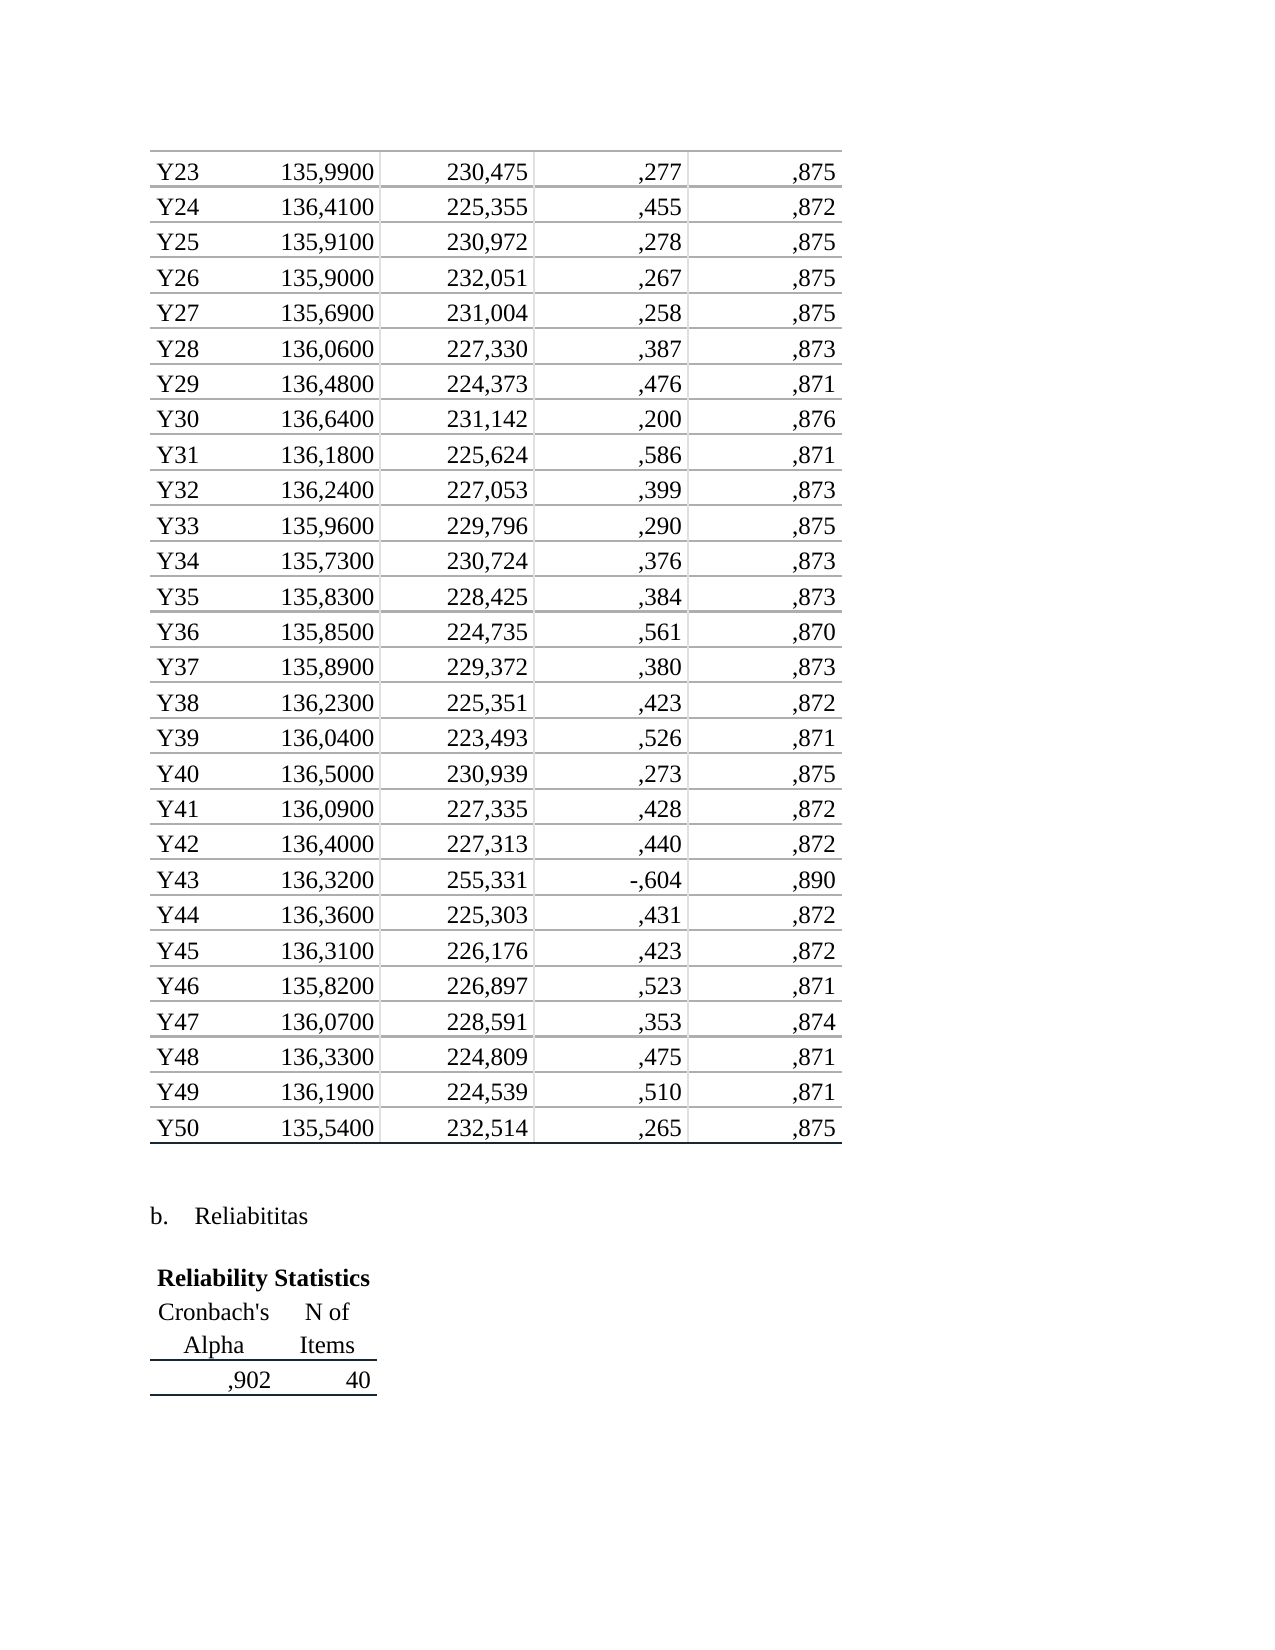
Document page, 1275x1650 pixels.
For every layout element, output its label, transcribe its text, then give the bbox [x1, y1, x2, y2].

table_cell 40 [277, 1361, 377, 1394]
table_cell 136,3600 [227, 896, 379, 929]
table_cell ,267 [535, 258, 687, 292]
table_cell Y44 [150, 896, 227, 929]
table_cell 136,0600 [227, 329, 379, 362]
table_cell 227,053 [381, 471, 533, 504]
table_cell ,874 [689, 1002, 842, 1035]
table_cell 136,0900 [227, 790, 379, 823]
table_cell 136,3200 [227, 860, 379, 894]
table_cell ,871 [689, 1073, 842, 1106]
table_cell 135,9100 [227, 223, 379, 256]
table_cell ,510 [535, 1073, 687, 1106]
table_cell ,523 [535, 967, 687, 1000]
table_cell Y42 [150, 825, 227, 858]
table_cell 135,9600 [227, 506, 379, 539]
table_cell ,873 [689, 577, 842, 610]
table_cell Y34 [150, 542, 227, 575]
table_cell 136,4000 [227, 825, 379, 858]
table_cell 223,493 [381, 719, 533, 752]
table_cell ,873 [689, 542, 842, 575]
table_cell 228,425 [381, 577, 533, 610]
table_cell ,353 [535, 1002, 687, 1035]
table_cell ,455 [535, 188, 687, 221]
table_cell ,872 [689, 825, 842, 858]
table_cell 229,372 [381, 648, 533, 681]
table_cell ,384 [535, 577, 687, 610]
table_cell 230,475 [381, 152, 533, 185]
table_cell Y49 [150, 1073, 227, 1106]
table_cell ,890 [689, 860, 842, 894]
table_cell Cronbach's Alpha [150, 1292, 277, 1359]
table_cell Y46 [150, 967, 227, 1000]
table_cell 135,7300 [227, 542, 379, 575]
table_cell ,273 [535, 754, 687, 787]
table_cell Y41 [150, 790, 227, 823]
table_cell Y38 [150, 683, 227, 717]
table_cell Y24 [150, 188, 227, 221]
table_cell ,875 [689, 294, 842, 327]
table_cell Y45 [150, 931, 227, 964]
table_cell 226,897 [381, 967, 533, 1000]
table_cell 136,2400 [227, 471, 379, 504]
table_cell ,200 [535, 400, 687, 433]
table_cell ,875 [689, 506, 842, 539]
table_cell ,875 [689, 258, 842, 292]
table_cell Y39 [150, 719, 227, 752]
table_cell ,871 [689, 435, 842, 469]
table_cell ,428 [535, 790, 687, 823]
table_cell 135,6900 [227, 294, 379, 327]
table_header Reliability Statistics [150, 1259, 377, 1292]
table_cell 225,303 [381, 896, 533, 929]
table_cell ,586 [535, 435, 687, 469]
table_cell ,277 [535, 152, 687, 185]
table_cell 225,624 [381, 435, 533, 469]
table_cell 232,514 [381, 1108, 533, 1142]
table_cell 136,3300 [227, 1038, 379, 1071]
table_cell ,876 [689, 400, 842, 433]
table_cell ,376 [535, 542, 687, 575]
table_cell ,258 [535, 294, 687, 327]
table_cell Y36 [150, 613, 227, 646]
table_cell ,399 [535, 471, 687, 504]
table_cell 229,796 [381, 506, 533, 539]
table_cell 224,735 [381, 613, 533, 646]
list Reliabititas [150, 1201, 1125, 1230]
table_cell 135,8300 [227, 577, 379, 610]
table_cell ,872 [689, 896, 842, 929]
table_cell 227,313 [381, 825, 533, 858]
table_cell 136,4800 [227, 365, 379, 398]
table_cell 136,5000 [227, 754, 379, 787]
table_cell ,872 [689, 931, 842, 964]
table_cell ,526 [535, 719, 687, 752]
table_cell ,902 [150, 1361, 277, 1394]
table_cell Y35 [150, 577, 227, 610]
table_cell ,873 [689, 648, 842, 681]
table_cell 227,330 [381, 329, 533, 362]
table_cell ,871 [689, 365, 842, 398]
table_cell Y31 [150, 435, 227, 469]
table_cell 225,355 [381, 188, 533, 221]
table_cell 135,8200 [227, 967, 379, 1000]
table_cell 230,724 [381, 542, 533, 575]
table_cell ,875 [689, 1108, 842, 1142]
table_cell Y40 [150, 754, 227, 787]
table_cell Y28 [150, 329, 227, 362]
table_cell ,875 [689, 223, 842, 256]
table_cell 255,331 [381, 860, 533, 894]
table_cell Y26 [150, 258, 227, 292]
table_cell ,561 [535, 613, 687, 646]
table_cell Y43 [150, 860, 227, 894]
table_cell Y30 [150, 400, 227, 433]
table_cell 227,335 [381, 790, 533, 823]
table_cell ,875 [689, 754, 842, 787]
table_cell 224,539 [381, 1073, 533, 1106]
table_cell ,423 [535, 931, 687, 964]
table_cell 136,4100 [227, 188, 379, 221]
table_cell 231,004 [381, 294, 533, 327]
table_cell ,875 [689, 152, 842, 185]
table_cell ,475 [535, 1038, 687, 1071]
table_cell 224,809 [381, 1038, 533, 1071]
table_cell 230,939 [381, 754, 533, 787]
table_cell 135,8900 [227, 648, 379, 681]
table_cell Y48 [150, 1038, 227, 1071]
table_cell Y50 [150, 1108, 227, 1142]
table_cell ,265 [535, 1108, 687, 1142]
table_cell ,872 [689, 188, 842, 221]
table_cell Y29 [150, 365, 227, 398]
table_cell Y37 [150, 648, 227, 681]
table_cell ,380 [535, 648, 687, 681]
table_cell ,278 [535, 223, 687, 256]
table_cell ,476 [535, 365, 687, 398]
table_cell Y47 [150, 1002, 227, 1035]
table_cell 230,972 [381, 223, 533, 256]
table_cell ,870 [689, 613, 842, 646]
table_cell 136,0400 [227, 719, 379, 752]
table_cell Y25 [150, 223, 227, 256]
table_cell 136,1900 [227, 1073, 379, 1106]
table_cell ,872 [689, 790, 842, 823]
table_cell 228,591 [381, 1002, 533, 1035]
table_cell Y33 [150, 506, 227, 539]
table_cell 136,1800 [227, 435, 379, 469]
table_cell 136,2300 [227, 683, 379, 717]
table_cell 135,9900 [227, 152, 379, 185]
table_cell ,387 [535, 329, 687, 362]
table_cell ,873 [689, 329, 842, 362]
table_cell ,871 [689, 719, 842, 752]
table_cell ,871 [689, 1038, 842, 1071]
table_cell 136,3100 [227, 931, 379, 964]
table_cell 135,9000 [227, 258, 379, 292]
table_cell Y32 [150, 471, 227, 504]
table_cell 135,5400 [227, 1108, 379, 1142]
table_cell ,872 [689, 683, 842, 717]
table_cell ,431 [535, 896, 687, 929]
table_cell ,290 [535, 506, 687, 539]
table_cell 225,351 [381, 683, 533, 717]
table_cell 135,8500 [227, 613, 379, 646]
table_cell ,871 [689, 967, 842, 1000]
table_cell ,873 [689, 471, 842, 504]
table_cell 136,6400 [227, 400, 379, 433]
table_cell Y23 [150, 152, 227, 185]
table_cell -,604 [535, 860, 687, 894]
table_cell N of Items [277, 1292, 377, 1359]
table_cell 224,373 [381, 365, 533, 398]
table_cell 136,0700 [227, 1002, 379, 1035]
table_cell 226,176 [381, 931, 533, 964]
table_cell Y27 [150, 294, 227, 327]
table_cell 231,142 [381, 400, 533, 433]
table_cell ,440 [535, 825, 687, 858]
table_cell ,423 [535, 683, 687, 717]
table_cell 232,051 [381, 258, 533, 292]
